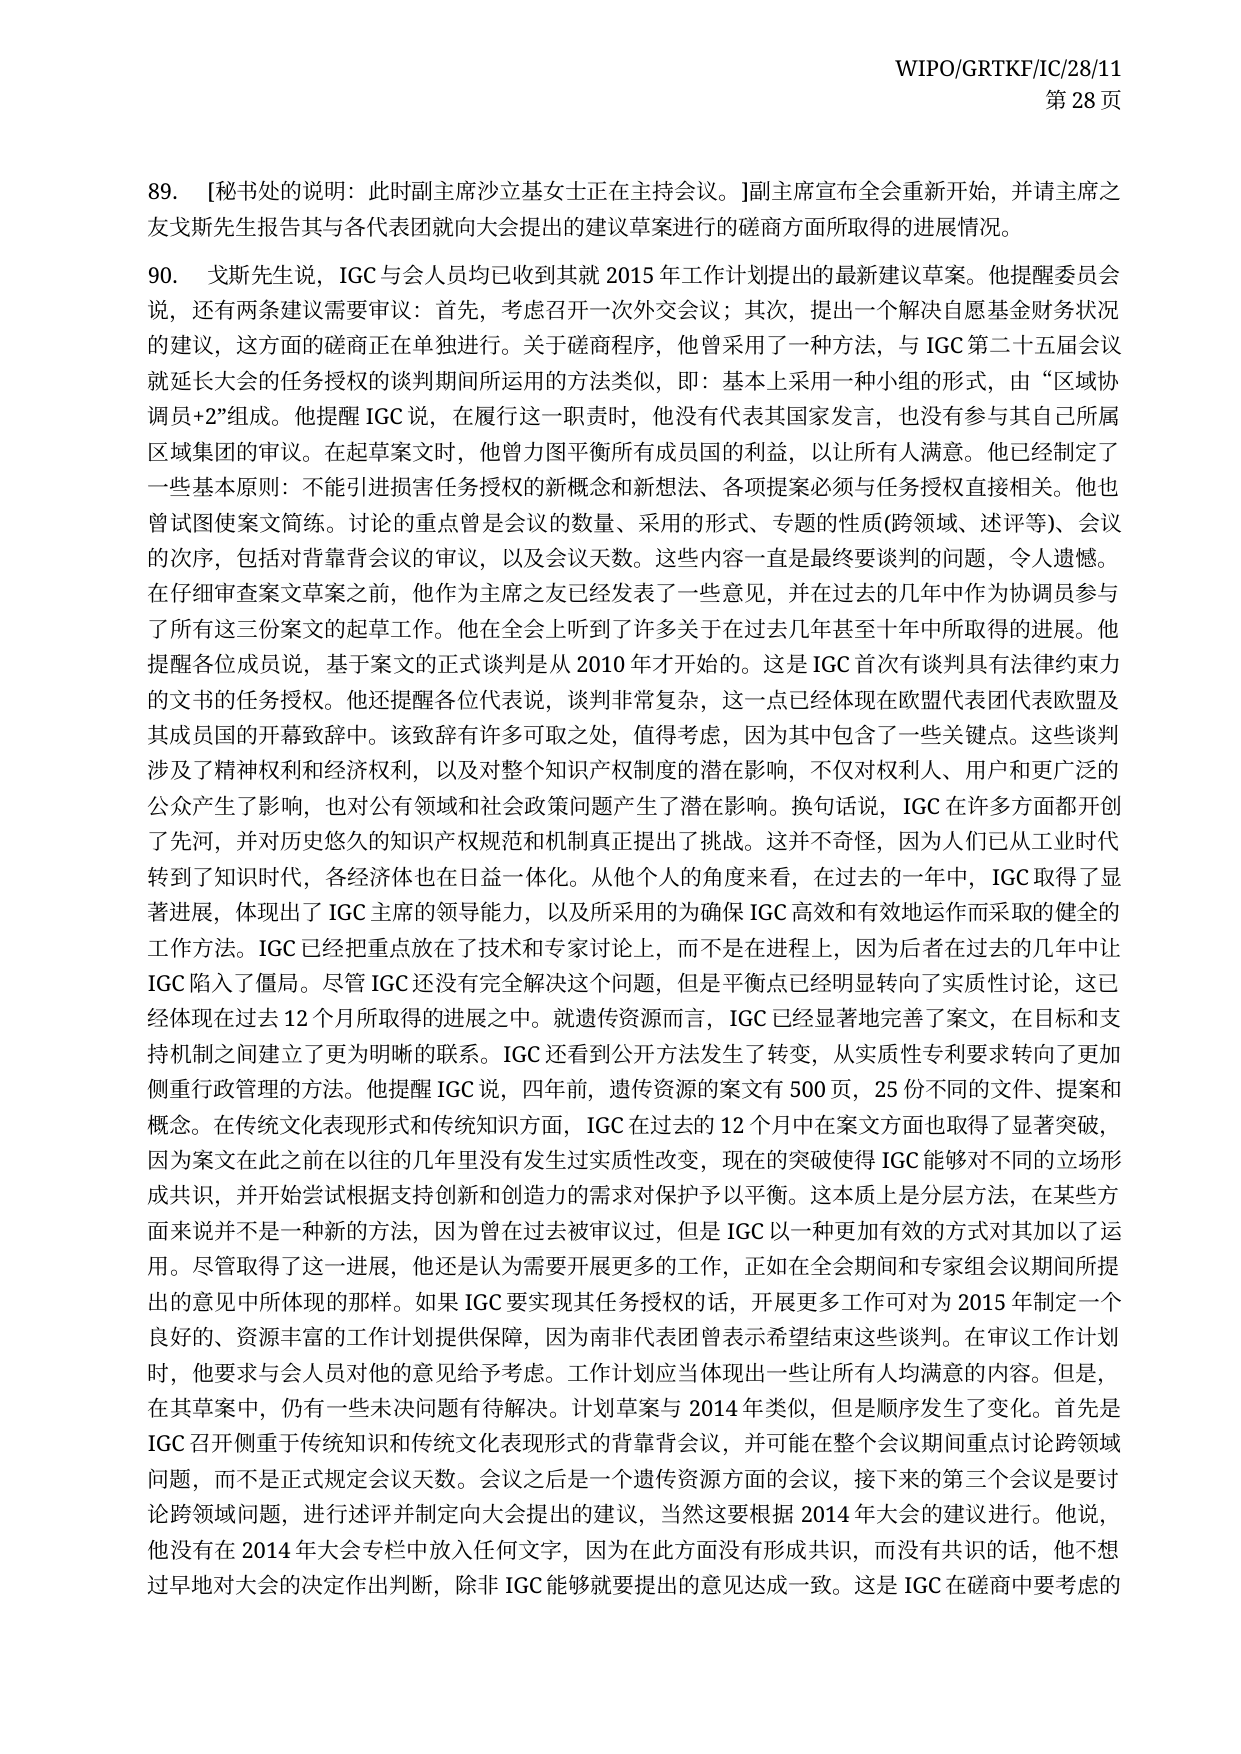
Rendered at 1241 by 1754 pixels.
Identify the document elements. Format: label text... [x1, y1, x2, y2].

text [秘书处的说明：此时副主席沙立基女士正在主持会议。]副主席宣布全会重新开始，并请主席之友戈斯先生报告其与各代表团就向大会提出的建议草案进行的磋商方面所取得的进展情况。 [148, 171, 1122, 241]
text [148, 254, 1122, 1600]
